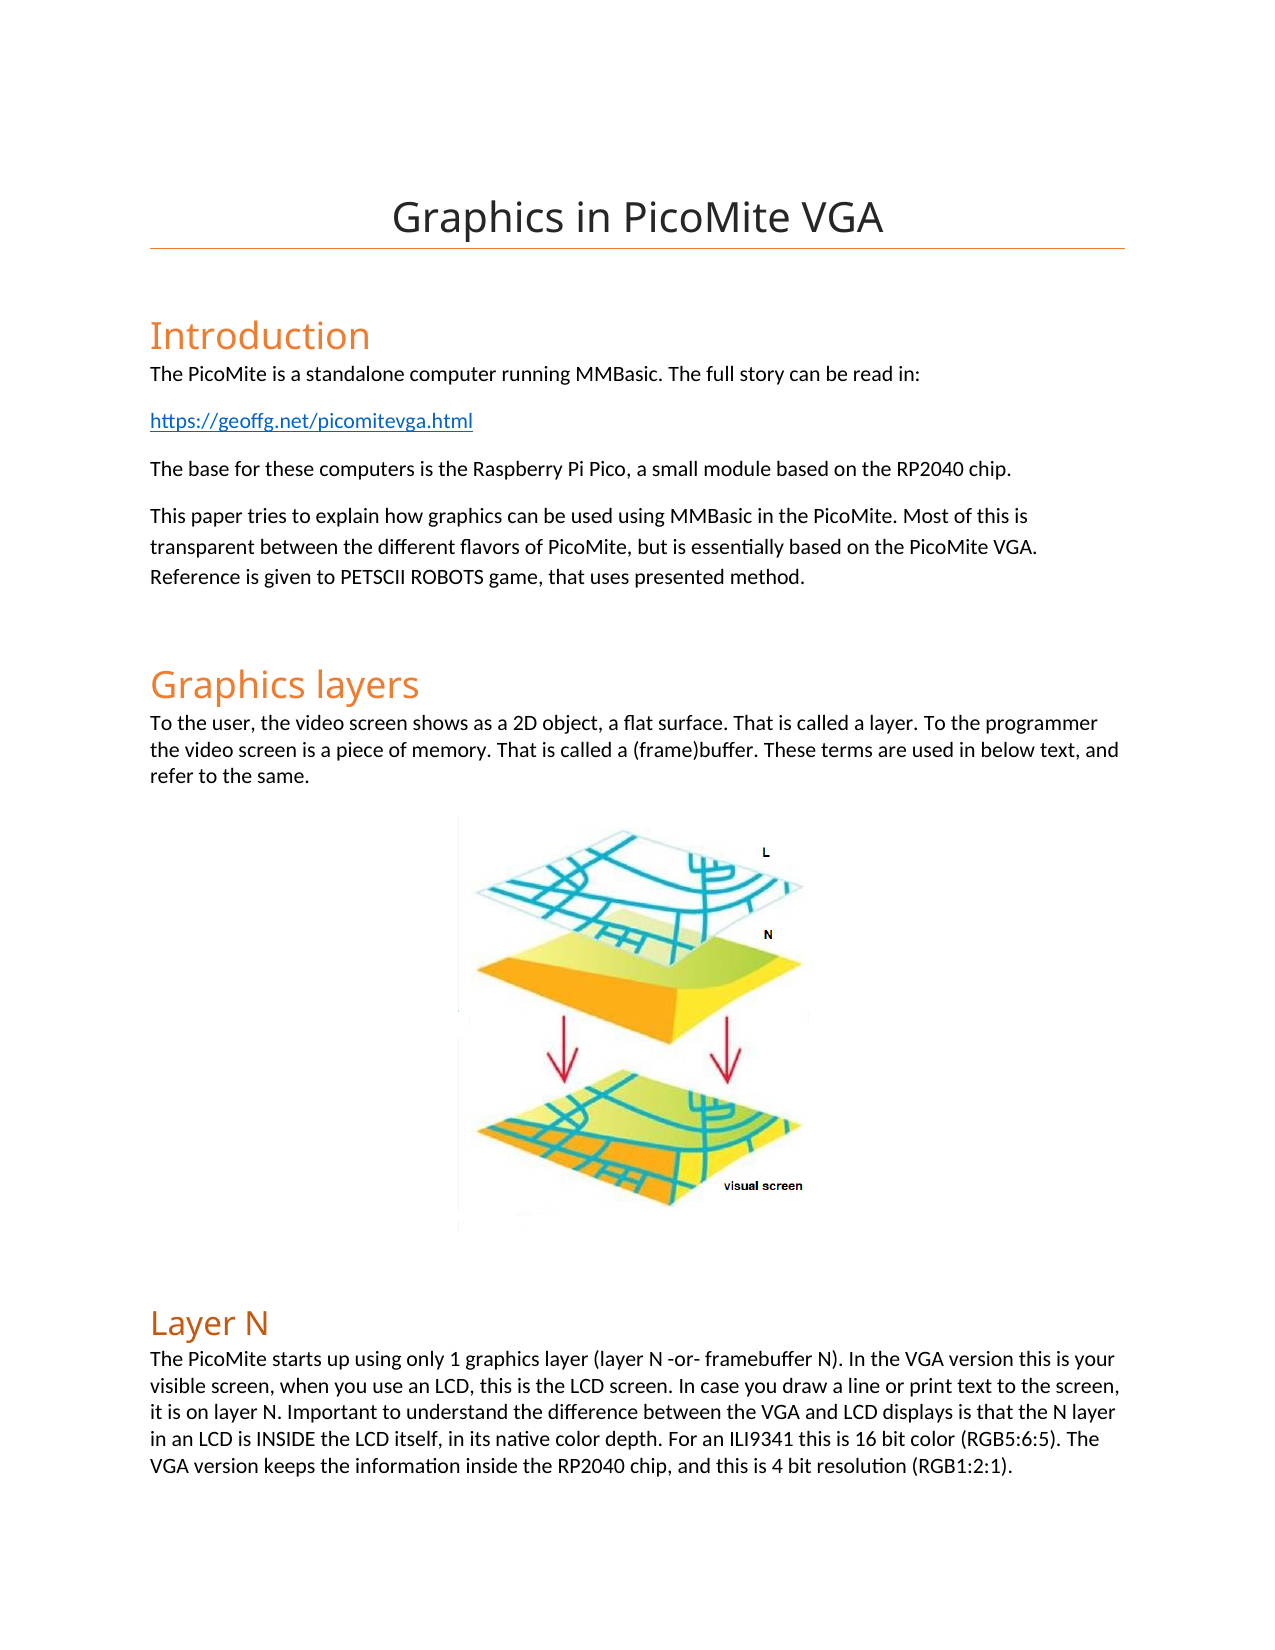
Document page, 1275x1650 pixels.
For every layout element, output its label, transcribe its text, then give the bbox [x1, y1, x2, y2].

text The PicoMite starts up using only 1 graphics layer (layer N -or- framebuffer N). In the VGA version this is your visible screen, when you use an LCD, this is the LCD screen. In case you draw a line or print text to the screen, it is on layer N. Important to understand the difference between the VGA and LCD displays is that the N layer in an LCD is INSIDE the LCD itself, in its native color depth. For an ILI9341 this is 16 bit color (RGB5:6:5). The VGA version keeps the information inside the RP2040 chip, and this is 4 bit resolution (RGB1:2:1). [150, 1345, 1125, 1478]
subtitle Graphics layers [150, 658, 1125, 709]
picture [458, 815, 817, 1232]
text This paper tries to explain how graphics can be used using MMBasic in the PicoMite. Most of this is transparent between the different flavors of PicoMite, but is essentially based on the PicoMite VGA. Reference is given to PETSCII ROBOTS game, that uses presented method. [150, 502, 1125, 590]
text To the user, the video screen shows as a 2D object, a flat surface. That is called a layer. To the programmer the video screen is a piece of memory. That is called a (frame)buffer. These terms are used in below text, and refer to the same. [150, 709, 1125, 789]
text https://geoffg.net/picomitevga.html [150, 408, 1125, 434]
subtitle Graphics in PicoMite VGA [150, 187, 1125, 248]
text The base for these computers is the Raspberry Pi Pico, a small module based on the RP2040 chip. [150, 455, 1125, 482]
subtitle Layer N [150, 1300, 1125, 1345]
text The PicoMite is a standalone computer running MMBasic. The full story can be read in: [150, 360, 1125, 387]
subtitle Introduction [150, 309, 1125, 360]
